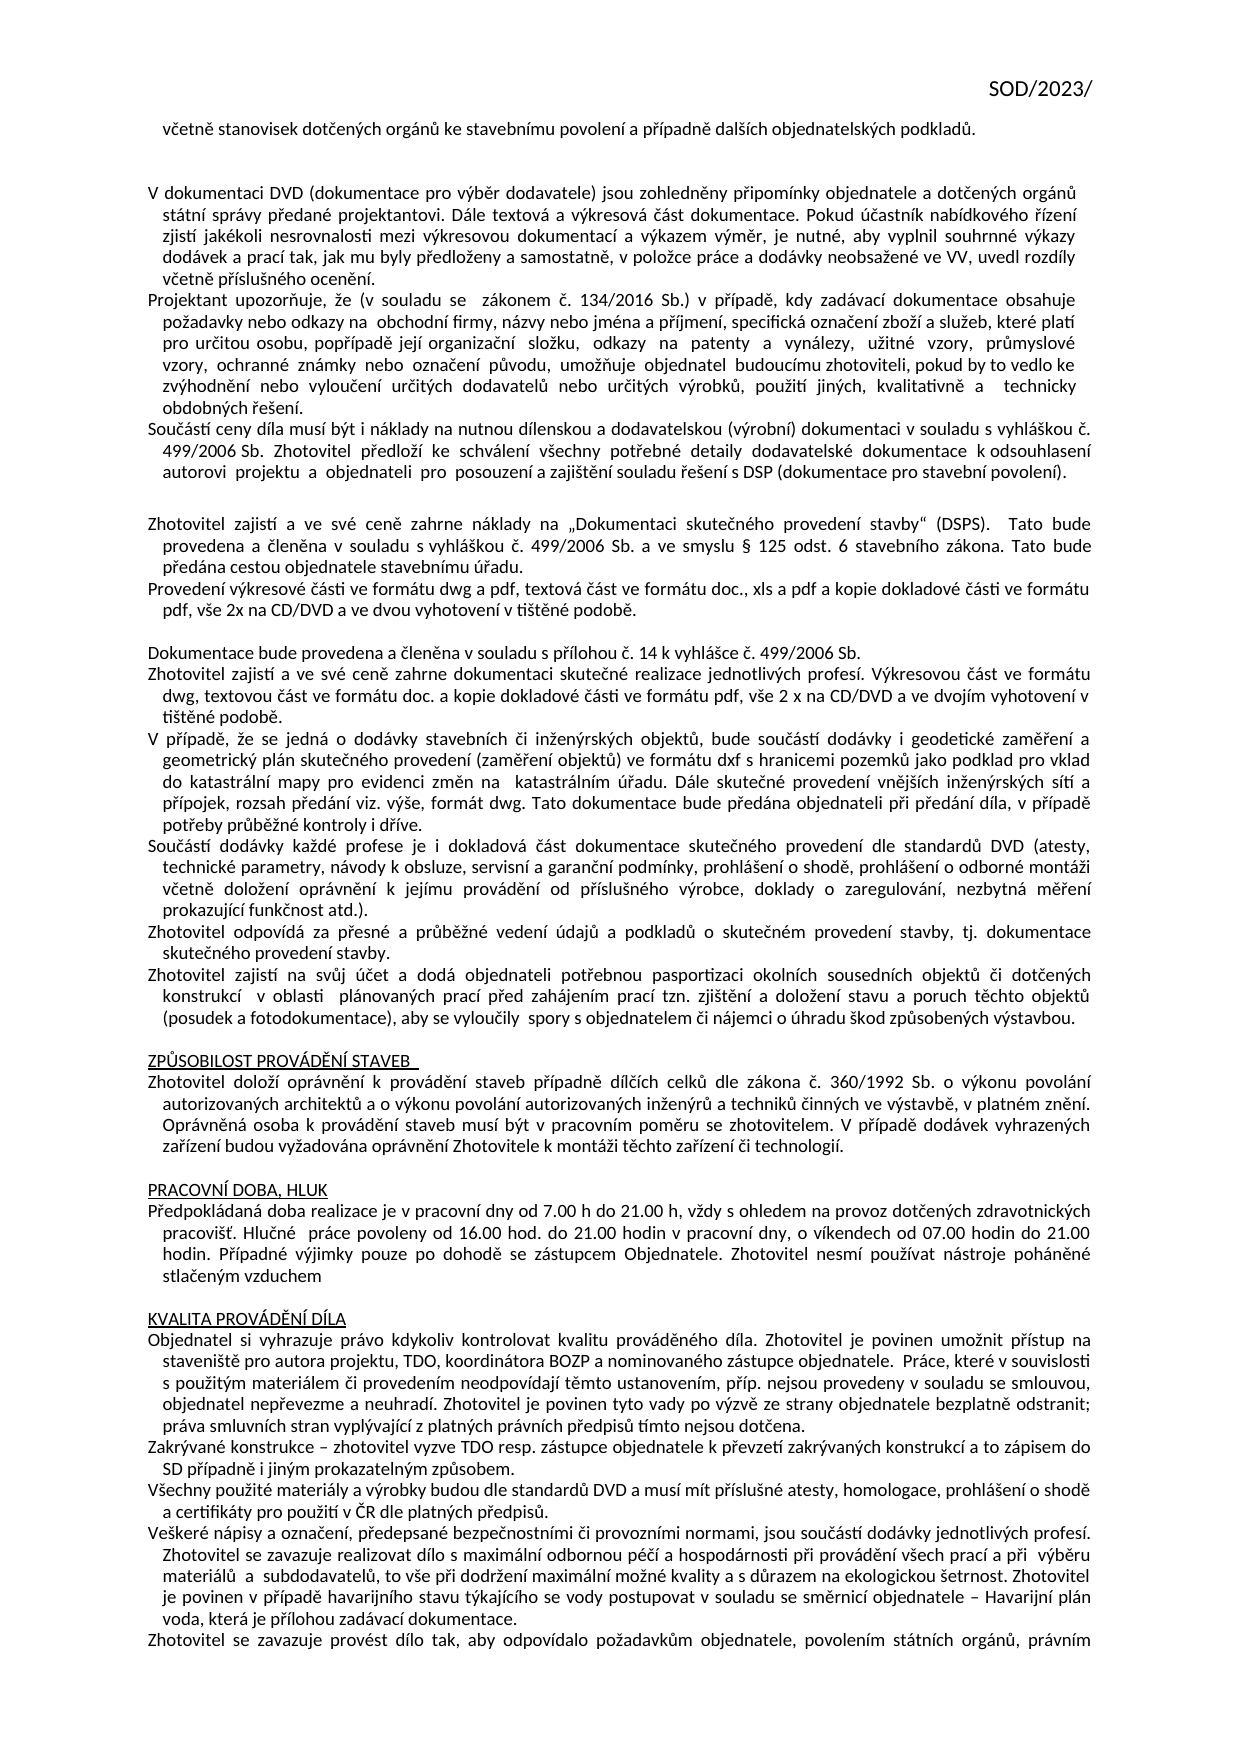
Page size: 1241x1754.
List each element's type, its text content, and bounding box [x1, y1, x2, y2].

text Součástí dodávky každé profese je i dokladová část dokumentace skutečného provedení dle standardů DVD (atesty, technické parametry, návody k obsluze, servisní a garanční podmínky, prohlášení o shodě, prohlášení o odborné montáži včetně doložení oprávnění k jejímu provádění od příslušného výrobce, doklady o zaregulování, nezbytná měření prokazující funkčnost atd.). [148, 835, 1092, 921]
text PRACOVNÍ DOBA, HLUK [148, 1179, 1092, 1201]
text Objednatel si vyhrazuje právo kdykoliv kontrolovat kvalitu prováděného díla. Zhotovitel je povinen umožnit přístup na staveniště pro autora projektu, TDO, koordinátora BOZP a nominovaného zástupce objednatele. Práce, které v souvislosti s použitým materiálem či provedením neodpovídají těmto ustanovením, příp. nejsou provedeny v souladu se smlouvou, objednatel nepřevezme a neuhradí. Zhotovitel je povinen tyto vady po výzvě ze strany objednatele bezplatně odstranit; práva smluvních stran vyplývající z platných právních předpisů tímto nejsou dotčena. [148, 1329, 1092, 1437]
text Projektant upozorňuje, že (v souladu se zákonem č. 134/2016 Sb.) v případě, kdy zadávací dokumentace obsahuje požadavky nebo odkazy na obchodní firmy, názvy nebo jména a příjmení, specifická označení zboží a služeb, které platí pro určitou osobu, popřípadě její organizační složku, odkazy na patenty a vynálezy, užitné vzory, průmyslové vzory, ochranné známky nebo označení původu, umožňuje objednatel budoucímu zhotoviteli, pokud by to vedlo ke zvýhodnění nebo vyloučení určitých dodavatelů nebo určitých výrobků, použití jiných, kvalitativně a technicky obdobných řešení. [148, 290, 1078, 418]
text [148, 118, 1078, 139]
text Dokumentace bude provedena a členěna v souladu s přílohou č. 14 k vyhlášce č. 499/2006 Sb. [148, 642, 1092, 664]
text Zakrývané konstrukce – zhotovitel vyzve TDO resp. zástupce objednatele k převzetí zakrývaných konstrukcí a to zápisem do SD případně i jiným prokazatelným způsobem. [148, 1437, 1092, 1479]
text Zhotovitel zajistí a ve své ceně zahrne náklady na „Dokumentaci skutečného provedení stavby“ (DSPS). Tato bude provedena a členěna v souladu s vyhláškou č. 499/2006 Sb. a ve smyslu § 125 odst. 6 stavebního zákona. Tato bude předána cestou objednatele stavebnímu úřadu. [148, 513, 1092, 578]
text Provedení výkresové části ve formátu dwg a pdf, textová část ve formátu doc., xls a pdf a kopie dokladové části ve formátu pdf, vše 2x na CD/DVD a ve dvou vyhotovení v tištěné podobě. [148, 578, 1092, 621]
text Zhotovitel doloží oprávnění k provádění staveb případně dílčích celků dle zákona č. 360/1992 Sb. o výkonu povolání autorizovaných architektů a o výkonu povolání autorizovaných inženýrů a techniků činných ve výstavbě, v platném znění. Oprávněná osoba k provádění staveb musí být v pracovním poměru se zhotovitelem. V případě dodávek vyhrazených zařízení budou vyžadována oprávnění Zhotovitele k montáži těchto zařízení či technologií. [148, 1071, 1092, 1157]
text Zhotovitel zajistí a ve své ceně zahrne dokumentaci skutečné realizace jednotlivých profesí. Výkresovou část ve formátu dwg, textovou část ve formátu doc. a kopie dokladové části ve formátu pdf, vše 2 x na CD/DVD a ve dvojím vyhotovení v tištěné podobě. [148, 664, 1092, 728]
text V dokumentaci DVD (dokumentace pro výběr dodavatele) jsou zohledněny připomínky objednatele a dotčených orgánů státní správy předané projektantovi. Dále textová a výkresová část dokumentace. Pokud účastník nabídkového řízení zjistí jakékoli nesrovnalosti mezi výkresovou dokumentací a výkazem výměr, je nutné, aby vyplnil souhrnné výkazy dodávek a prací tak, jak mu byly předloženy a samostatně, v položce práce a dodávky neobsažené ve VV, uvedl rozdíly včetně příslušného ocenění. [148, 182, 1078, 290]
text Veškeré nápisy a označení, předepsané bezpečnostními či provozními normami, jsou součástí dodávky jednotlivých profesí. Zhotovitel se zavazuje realizovat dílo s maximální odbornou péčí a hospodárnosti při provádění všech prací a při výběru materiálů a subdodavatelů, to vše při dodržení maximální možné kvality a s důrazem na ekologickou šetrnost. Zhotovitel je povinen v případě havarijního stavu týkajícího se vody postupovat v souladu se směrnicí objednatele – Havarijní plán voda, která je přílohou zadávací dokumentace. [148, 1522, 1092, 1630]
text Předpokládaná doba realizace je v pracovní dny od 7.00 h do 21.00 h, vždy s ohledem na provoz dotčených zdravotnických pracovišť. Hlučné práce povoleny od 16.00 hod. do 21.00 hodin v pracovní dny, o víkendech od 07.00 hodin do 21.00 hodin. Případné výjimky pouze po dohodě se zástupcem Objednatele. Zhotovitel nesmí používat nástroje poháněné stlačeným vzduchem [148, 1201, 1092, 1286]
text V případě, že se jedná o dodávky stavebních či inženýrských objektů, bude součástí dodávky i geodetické zaměření a geometrický plán skutečného provedení (zaměření objektů) ve formátu dxf s hranicemi pozemků jako podklad pro vklad do katastrální mapy pro evidenci změn na katastrálním úřadu. Dále skutečné provedení vnějších inženýrských sítí a přípojek, rozsah předání viz. výše, formát dwg. Tato dokumentace bude předána objednateli při předání díla, v případě potřeby průběžné kontroly i dříve. [148, 728, 1092, 835]
text Všechny použité materiály a výrobky budou dle standardů DVD a musí mít příslušné atesty, homologace, prohlášení o shodě a certifikáty pro použití v ČR dle platných předpisů. [148, 1479, 1092, 1522]
text Zhotovitel zajistí na svůj účet a dodá objednateli potřebnou pasportizaci okolních sousedních objektů či dotčených konstrukcí v oblasti plánovaných prací před zahájením prací tzn. zjištění a doložení stavu a poruch těchto objektů (posudek a fotodokumentace), aby se vyloučily spory s objednatelem či nájemci o úhradu škod způsobených výstavbou. [148, 964, 1092, 1028]
text Zhotovitel odpovídá za přesné a průběžné vedení údajů a podkladů o skutečném provedení stavby, tj. dokumentace skutečného provedení stavby. [148, 921, 1092, 964]
text Součástí ceny díla musí být i náklady na nutnou dílenskou a dodavatelskou (výrobní) dokumentaci v souladu s vyhláškou č. 499/2006 Sb. Zhotovitel předloží ke schválení všechny potřebné detaily dodavatelské dokumentace k odsouhlasení autorovi projektu a objednateli pro posouzení a zajištění souladu řešení s DSP (dokumentace pro stavební povolení). [148, 418, 1092, 483]
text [148, 1630, 1092, 1651]
text KVALITA PROVÁDĚNÍ DÍLA [148, 1308, 1092, 1329]
text ZPŮSOBILOST PROVÁDĚNÍ STAVEB [148, 1050, 1092, 1071]
